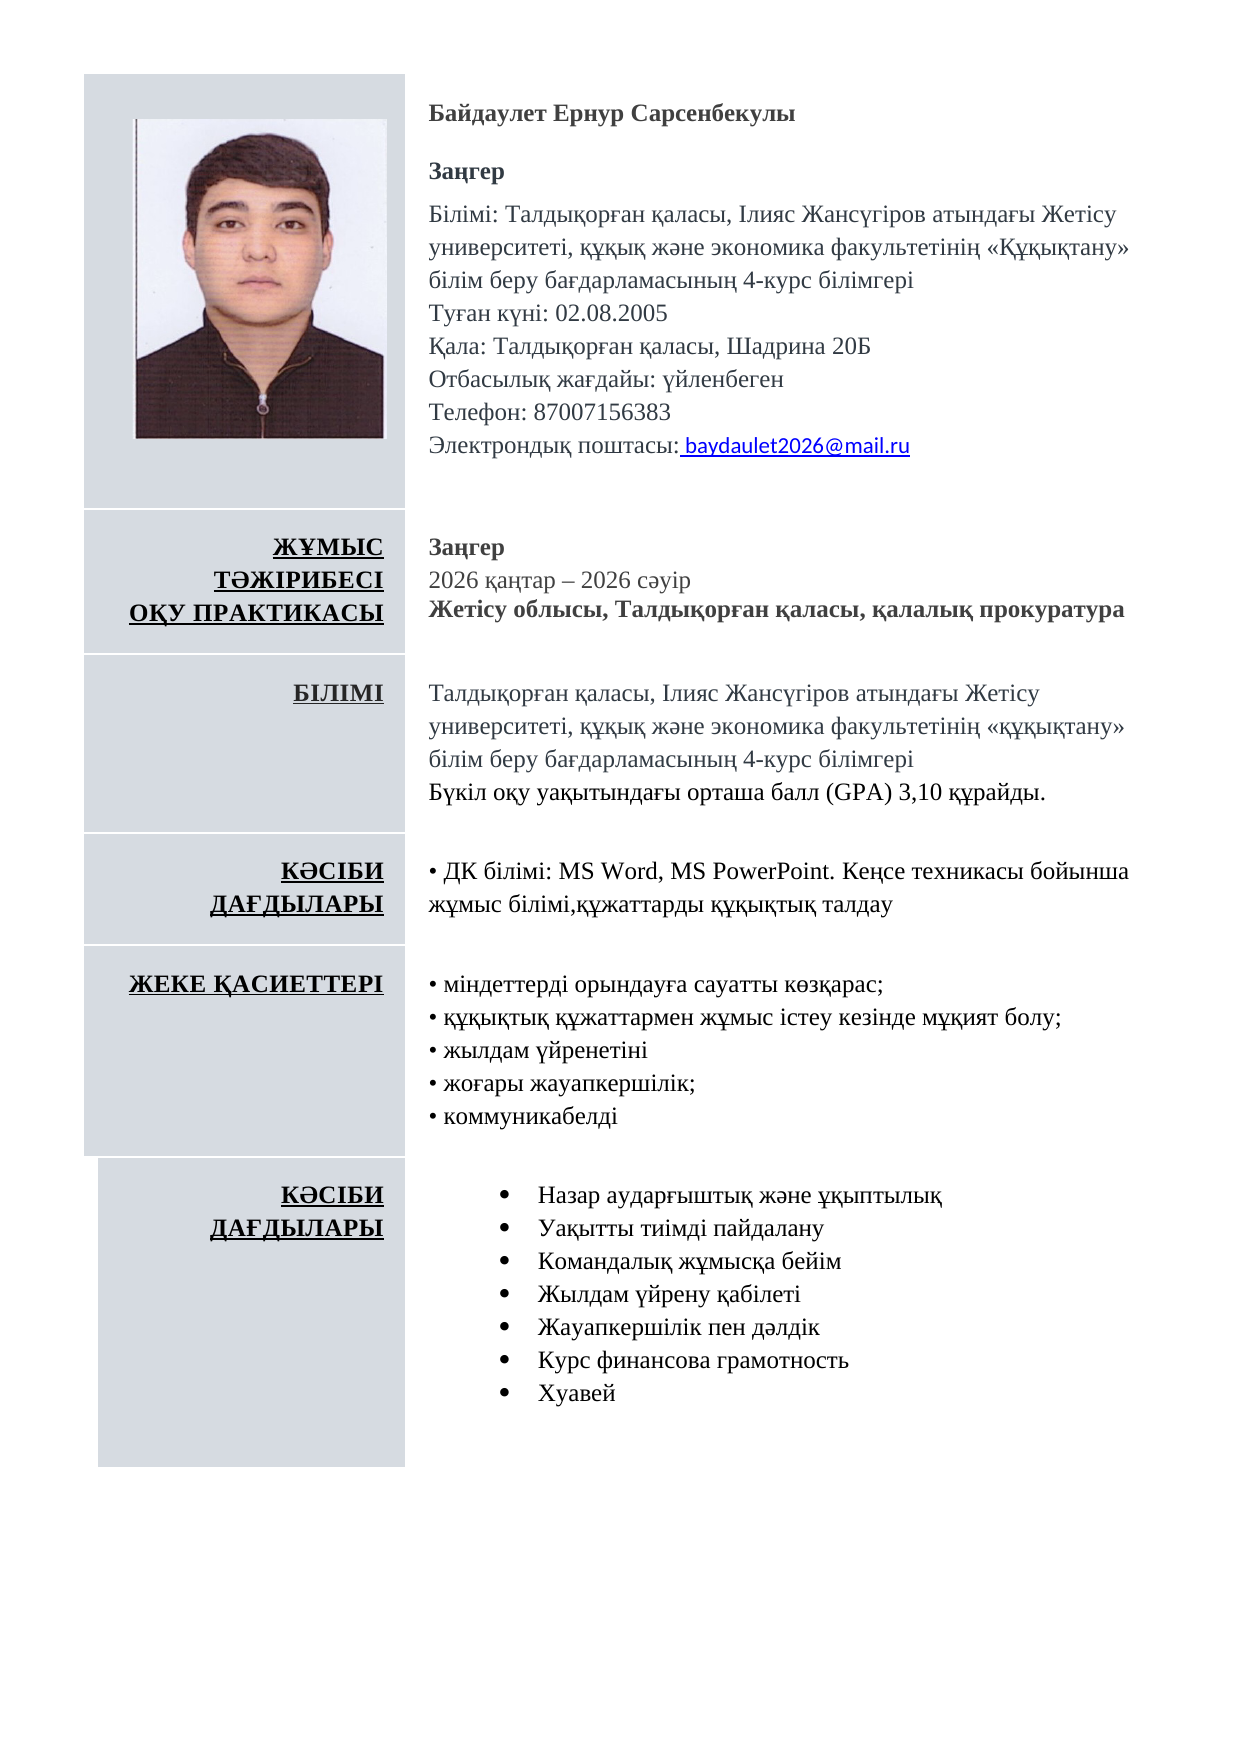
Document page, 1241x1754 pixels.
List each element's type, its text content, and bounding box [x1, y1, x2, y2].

table_cell КӘСІБИ ДАҒДЫЛАРЫ [98, 1158, 405, 1467]
table_cell КӘСІБИ ДАҒДЫЛАРЫ [84, 834, 405, 944]
picture [132, 119, 387, 439]
table_cell Назар аударғыштық және ұқыптылық Уақытты тиімді пайдалану Командалық жұмысқа бейім Жылдам үйрену қабілеті Жауапкершілік пен дәлдік Курс финансова грамотность Хуавей [407, 1158, 1206, 1467]
table_header Байдаулет Ернур Сарсенбекулы Заңгер Білімі: Талдықорған қаласы, Ілияс Жансүгіров атындағы Жетісу университеті, құқық және экономика факультетінің «Құқықтану» білім беру бағдарламасының 4-курс білімгері Туған күні: 02.08.2005 Қала: Талдықорған қаласы, Шадрина 20Б Отбасылық жағдайы: үйленбеген Телефон: 87007156383 Электрондық поштасы: baydaulet2026@mail.ru [407, 76, 1206, 508]
table_cell ЖҰМЫС ТӘЖІРИБЕСІ ОҚУ ПРАКТИКАСЫ [84, 510, 405, 653]
table_cell ЖЕКЕ ҚАСИЕТТЕРІ [84, 946, 405, 1156]
table_cell Талдықорған қаласы, Ілияс Жансүгіров атындағы Жетісу университеті, құқық және экономика факультетінің «құқықтану» білім беру бағдарламасының 4-курс білімгері Бүкіл оқу уақытындағы орташа балл (GPA) 3,10 құрайды. [407, 655, 1206, 832]
table_header [84, 74, 405, 508]
table_cell • міндеттерді орындауға сауатты көзқарас; • құқықтық құжаттармен жұмыс істеу кезінде мұқият болу; • жылдам үйренетіні • жоғары жауапкершілік; • коммуникабелді [407, 946, 1206, 1156]
table_cell БІЛІМІ [84, 655, 405, 832]
table_cell Заңгер 2026 қаңтар – 2026 сәуір Жетісу облысы, Талдықорған қаласы, қалалық прокуратура [407, 510, 1206, 653]
table_cell • ДК білімі: MS Word, MS PowerPoint. Кеңсе техникасы бойынша жұмыс білімі,құжаттарды құқықтық талдау [407, 834, 1206, 944]
